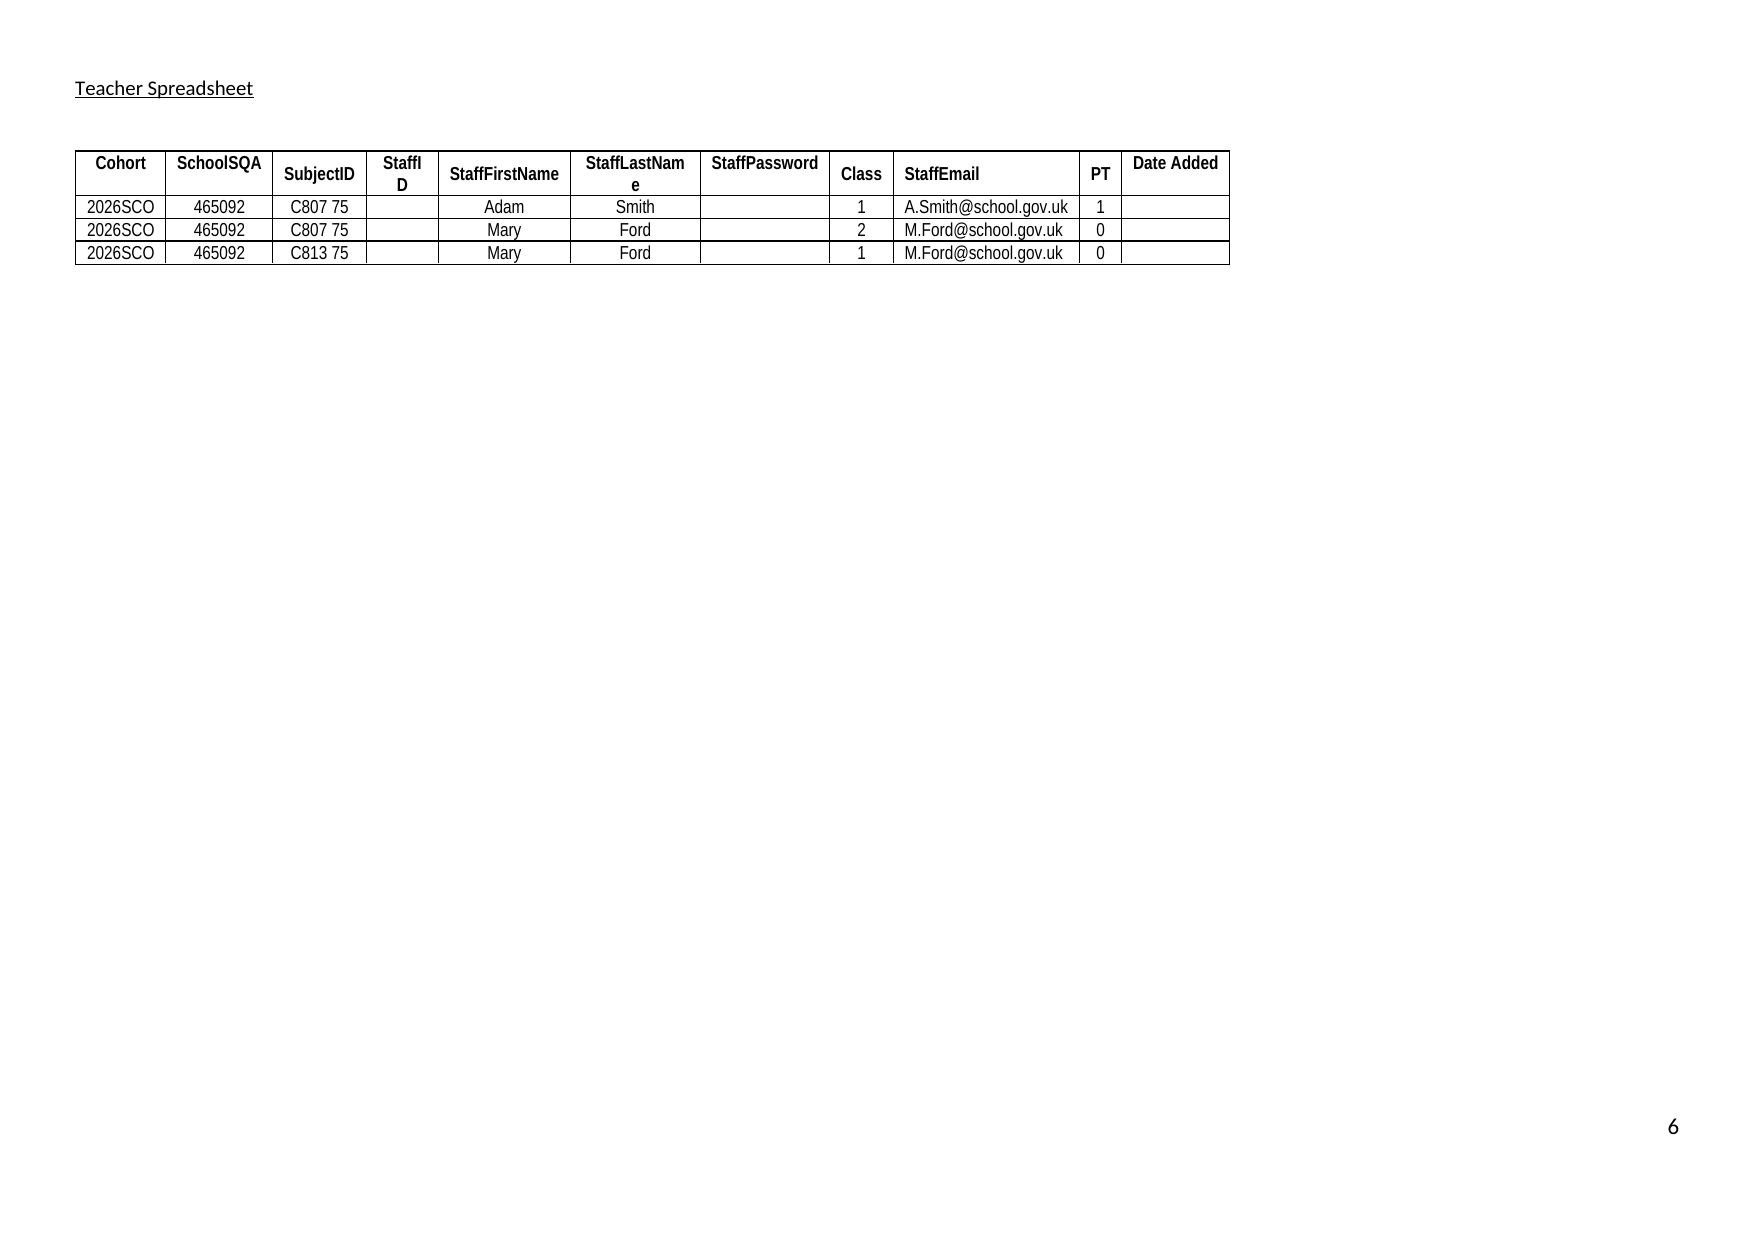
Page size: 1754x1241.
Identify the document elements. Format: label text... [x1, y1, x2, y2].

table_cell M.Ford@school.gov.uk [894, 242, 1079, 263]
table_cell Adam [439, 196, 570, 218]
table_cell 2026SCO [76, 196, 165, 218]
table_cell 1 [1080, 196, 1121, 218]
table_cell [367, 242, 438, 263]
table_cell [367, 219, 438, 240]
table_cell [701, 219, 829, 240]
table_cell 1 [830, 196, 893, 218]
table_header Class [830, 152, 893, 195]
table_header PT [1080, 152, 1121, 195]
table_header SubjectID [273, 152, 366, 195]
table_cell 465092 [166, 242, 272, 263]
table_cell Mary [439, 219, 570, 240]
table_header Cohort [76, 152, 165, 195]
table_cell C807 75 [273, 219, 366, 240]
table_cell [367, 196, 438, 218]
table_cell 465092 [166, 219, 272, 240]
table_cell [1122, 196, 1229, 218]
table_header StaffEmail [894, 152, 1079, 195]
table_cell [1122, 219, 1229, 240]
table_cell [701, 196, 829, 218]
table_cell 465092 [166, 196, 272, 218]
table_cell Smith [571, 196, 700, 218]
table_cell C807 75 [273, 196, 366, 218]
table_cell M.Ford@school.gov.uk [894, 219, 1079, 240]
table_header StaffLastName [571, 152, 700, 195]
table_header Date Added [1122, 152, 1229, 195]
table_cell [701, 242, 829, 263]
table_cell 2026SCO [76, 242, 165, 263]
table_cell 0 [1080, 242, 1121, 263]
table_cell [1122, 242, 1229, 263]
table_cell 1 [830, 242, 893, 263]
table_cell A.Smith@school.gov.uk [894, 196, 1079, 218]
table_cell C813 75 [273, 242, 366, 263]
table_header StaffPassword [701, 152, 829, 195]
table_cell 2 [830, 219, 893, 240]
table_cell 2026SCO [76, 219, 165, 240]
table_cell Mary [439, 242, 570, 263]
table_header StaffID [367, 152, 438, 195]
table_cell Ford [571, 242, 700, 263]
table_cell 0 [1080, 219, 1121, 240]
table_header SchoolSQA [166, 152, 272, 195]
table_header StaffFirstName [439, 152, 570, 195]
table_cell Ford [571, 219, 700, 240]
text Teacher Spreadsheet [75, 75, 1679, 100]
